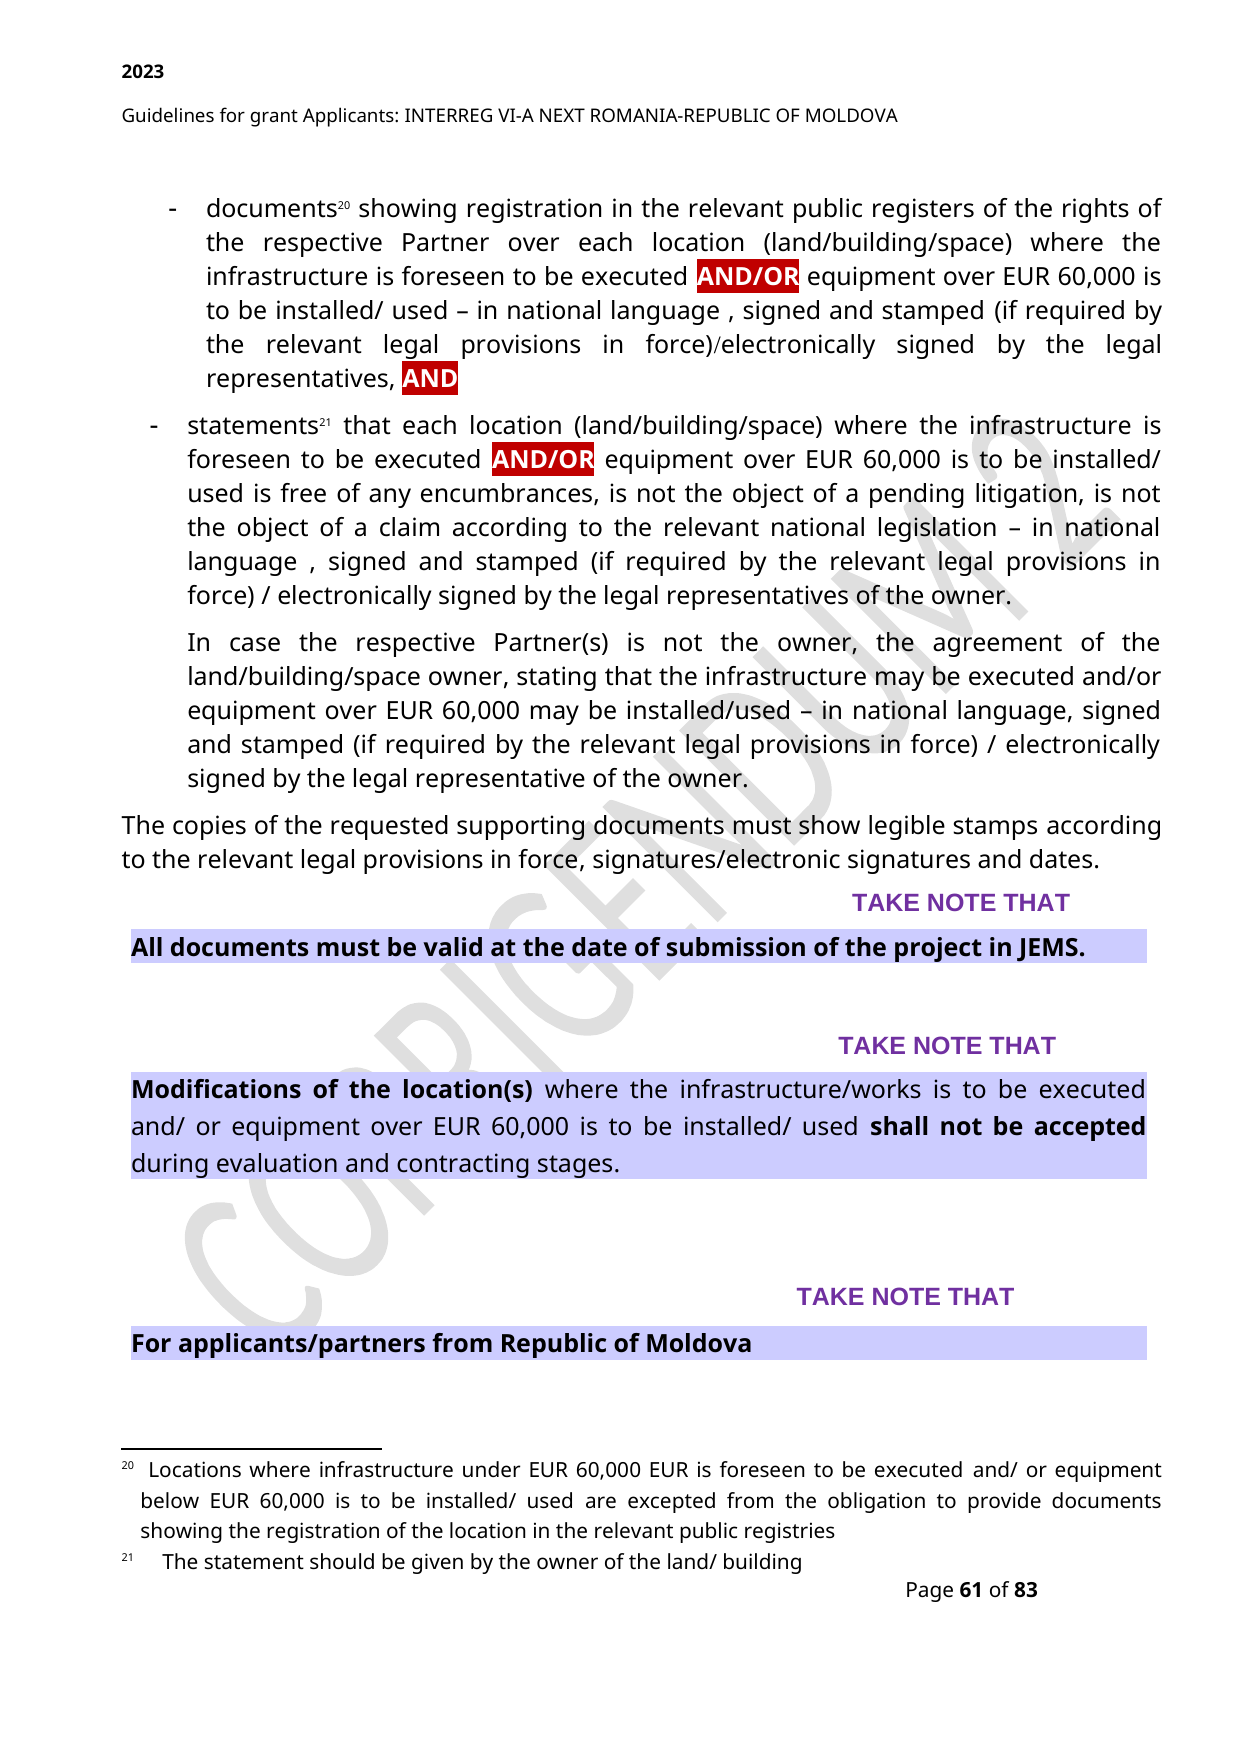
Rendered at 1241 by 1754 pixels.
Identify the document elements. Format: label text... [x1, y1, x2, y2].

text Modifications of the location(s) where the infrastructure/works is to be executed and/ or equipment over EUR 60,000 is to be installed/ used shall not be accepted during evaluation and contracting stages. [131, 1072, 1147, 1179]
text TAKE NOTE THAT [721, 1282, 1162, 1311]
list documents showing registration in the relevant public registers of the rights of the respective Partner over each location (land/building/space) where the infrastructure is foreseen to be executed AND/OR equipment over EUR 60,000 is to be installed/ used – in national language , signed and stamped (if required by the relevant legal provisions in force)/electronically signed by the legal representatives, AND [168, 191, 1162, 395]
text The copies of the requested supporting documents must show legible stamps according to the relevant legal provisions in force, signatures/electronic signatures and dates. [121, 807, 1162, 875]
text In case the respective Partner(s) is not the owner, the agreement of the land/building/space owner, stating that the infrastructure may be executed and/or equipment over EUR 60,000 may be installed/used – in national language, signed and stamped (if required by the relevant legal provisions in force) / electronically signed by the legal representative of the owner. [187, 624, 1162, 795]
text All documents must be valid at the date of submission of the project in JEMS. [131, 929, 1147, 963]
text For applicants/partners from Republic of Moldova [131, 1326, 1147, 1360]
list statements that each location (land/building/space) where the infrastructure is foreseen to be executed AND/OR equipment over EUR 60,000 is to be installed/ used is free of any encumbrances, is not the object of a pending litigation, is not the object of a claim according to the relevant national legislation – in national language , signed and stamped (if required by the relevant legal provisions in force) / electronically signed by the legal representatives of the owner. [149, 408, 1162, 612]
text TAKE NOTE THAT [721, 1031, 1162, 1059]
text TAKE NOTE THAT [721, 888, 1162, 917]
